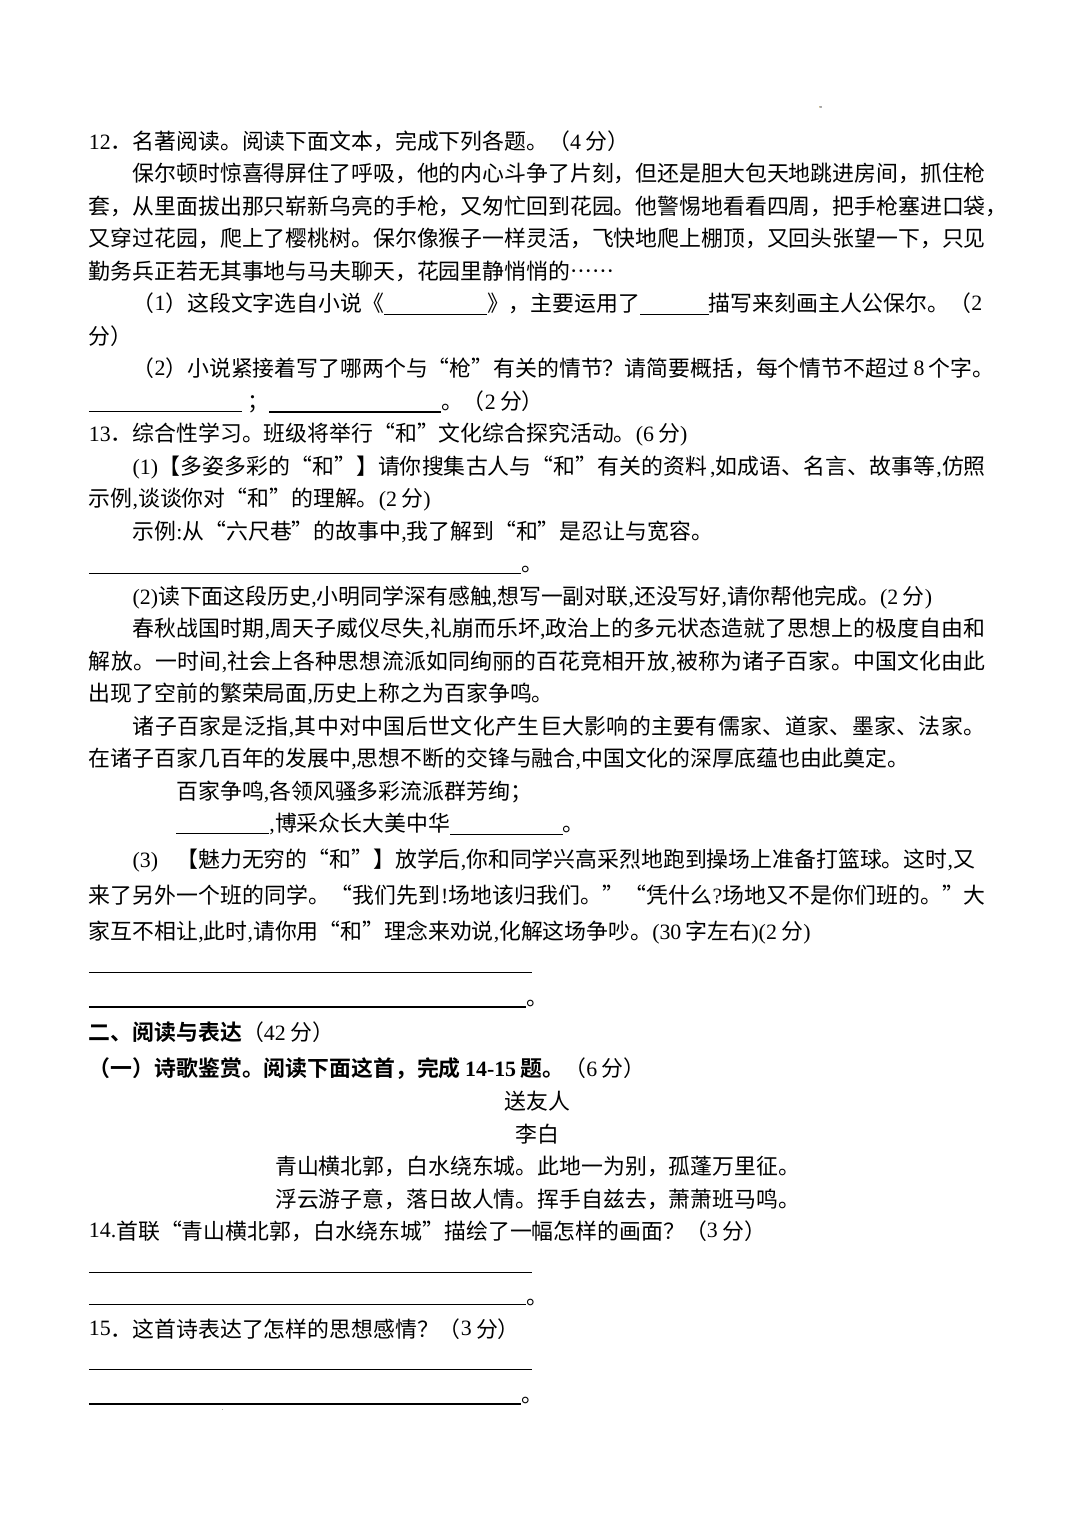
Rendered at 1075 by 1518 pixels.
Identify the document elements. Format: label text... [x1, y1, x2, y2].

text （一）诗歌鉴赏。阅读下面这首，完成14-15题。（6分） [89, 1048, 986, 1084]
text （1）这段文字选自小说《 》，主要运用了 描写来刻画主人公保尔。（2分） [89, 286, 986, 351]
text 来了另外一个班的同学。“我们先到!场地该归我们。”“凭什么?场地又不是你们班的。”大家互不相让,此时,请你用“和”理念来劝说,化解这场争吵。(30字左右)(2分) [89, 874, 986, 947]
text 送友人 [89, 1084, 986, 1116]
text （2）小说紧接着写了哪两个与“枪”有关的情节？请简要概括，每个情节不超过8个字。 [89, 351, 986, 383]
text (2)读下面这段历史,小明同学深有感触,想写一副对联,还没写好,请你帮他完成。(2分) [89, 578, 986, 611]
text 14.首联“青山横北郭，白水绕东城”描绘了一幅怎样的画面？（3分） [89, 1214, 986, 1246]
text 。 [89, 979, 986, 1012]
text 。 [89, 1376, 986, 1409]
text 保尔顿时惊喜得屏住了呼吸，他的内心斗争了片刻，但还是胆大包天地跳进房间，抓住枪套，从里面拔出那只崭新乌亮的手枪，又匆忙回到花园。他警惕地看看四周，把手枪塞进口袋，又穿过花园，爬上了樱桃树。保尔像猴子一样灵活，飞快地爬上棚顶，又回头张望一下，只见勤务兵正若无其事地与马夫聊天，花园里静悄悄的…… [89, 156, 986, 286]
text 浮云游子意，落日故人情。挥手自兹去，萧萧班马鸣。 [89, 1181, 986, 1214]
text ,博采众长大美中华 。 [89, 806, 986, 838]
text 二、阅读与表达（42分） [89, 1012, 986, 1048]
text 。 [89, 546, 986, 578]
text 。 [89, 1279, 986, 1311]
text 13．综合性学习。班级将举行“和”文化综合探究活动。(6分) [89, 416, 986, 448]
text 12．名著阅读。阅读下面文本，完成下列各题。（4分） [89, 123, 986, 156]
text 百家争鸣,各领风骚多彩流派群芳绚； [89, 773, 986, 806]
list 【魅力无穷的“和”】放学后,你和同学兴高采烈地跑到操场上准备打篮球。这时,又 [132, 838, 986, 874]
text ； 。（2分） [89, 383, 986, 416]
text 青山横北郭，白水绕东城。此地一为别，孤蓬万里征。 [89, 1149, 986, 1181]
text (1)【多姿多彩的“和”】请你搜集古人与“和”有关的资料,如成语、名言、故事等,仿照示例,谈谈你对“和”的理解。(2分) [89, 448, 986, 513]
text 诸子百家是泛指,其中对中国后世文化产生巨大影响的主要有儒家、道家、墨家、法家。在诸子百家几百年的发展中,思想不断的交锋与融合,中国文化的深厚底蕴也由此奠定。 [89, 708, 986, 773]
text 示例:从“六尺巷”的故事中,我了解到“和”是忍让与宽容。 [89, 513, 986, 546]
text 李白 [89, 1116, 986, 1149]
text 春秋战国时期,周天子威仪尽失,礼崩而乐坏,政治上的多元状态造就了思想上的极度自由和解放。一时间,社会上各种思想流派如同绚丽的百花竞相开放,被称为诸子百家。中国文化由此出现了空前的繁荣局面,历史上称之为百家争鸣。 [89, 611, 986, 708]
text 15．这首诗表达了怎样的思想感情？（3分） [89, 1311, 986, 1344]
